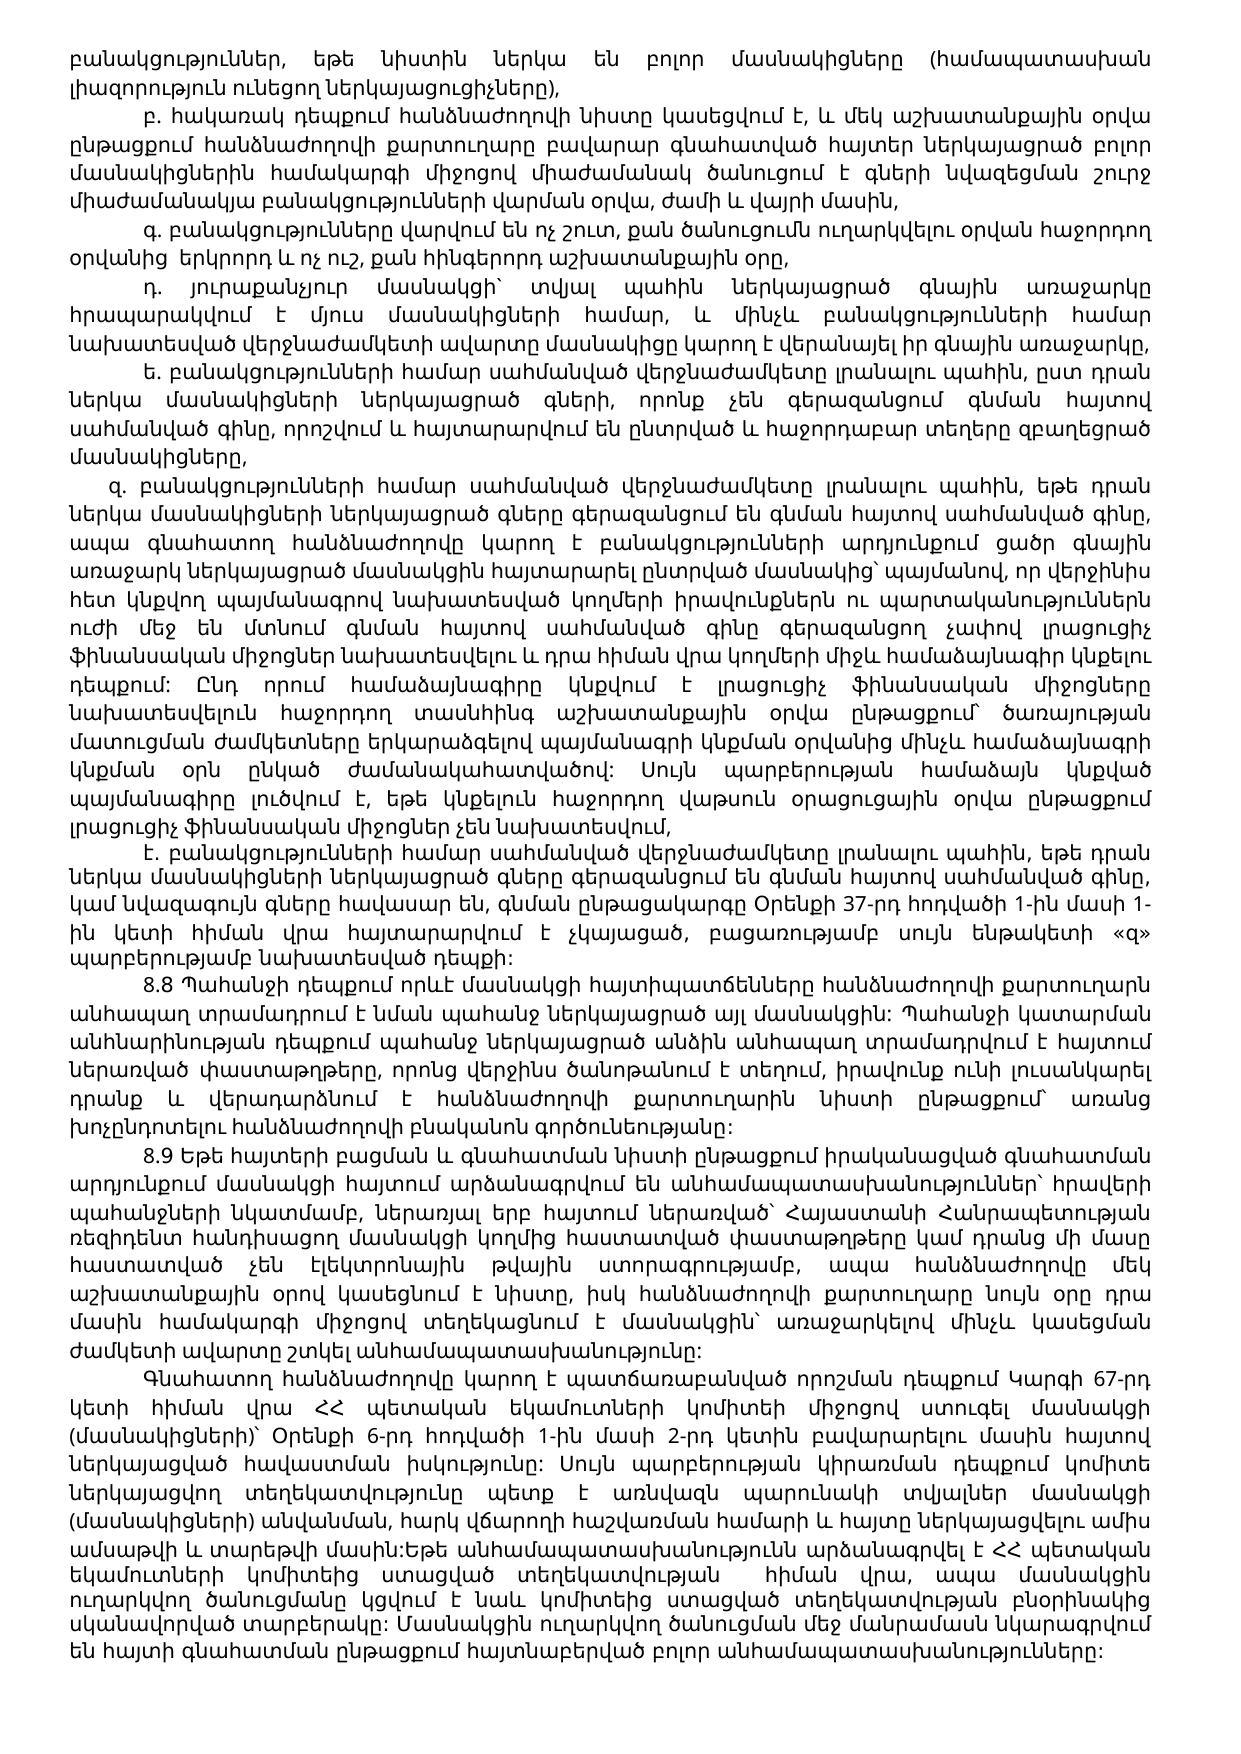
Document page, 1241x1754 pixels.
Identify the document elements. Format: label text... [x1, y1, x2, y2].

text ե. բանակցությունների համար սահմանված վերջնաժամկետը լրանալու պահին, ըստ դրան ներկա մասնակիցների ներկայացրած գների, որոնք չեն գերազանցում գնման հայտով սահմանված գինը, որոշվում և հայտարարվում են ընտրված և հաջորդաբար տեղերը զբաղեցրած մասնակիցները, [69, 357, 1152, 471]
text բ. հակառակ դեպքում հանձնաժողովի նիստը կասեցվում է, և մեկ աշխատանքային օրվա ընթացքում հանձնաժողովի քարտուղարը բավարար գնահատված հայտեր ներկայացրած բոլոր մասնակիցներին համակարգի միջոցով միաժամանակ ծանուցում է գների նվազեցման շուրջ միաժամանակյա բանակցությունների վարման օրվա, ժամի և վայրի մասին, [69, 101, 1152, 215]
text 8.8 Պահանջի դեպքում որևէ մասնակցի հայտիպատճենները հանձնաժողովի քարտուղարն անհապաղ տրամադրում է նման պահանջ ներկայացրած այլ մասնակցին: Պահանջի կատարման անհնարինության դեպքում պահանջ ներկայացրած անձին անհապաղ տրամադրվում է հայտում ներառված փաստաթղթերը, որոնց վերջինս ծանոթանում է տեղում, իրավունք ունի լուսանկարել դրանք և վերադարձնում է հանձնաժողովի քարտուղարին նիստի ընթացքում՝ առանց խոչընդոտելու հանձնաժողովի բնականոն գործունեությանը: [69, 970, 1152, 1141]
text է. բանակցությունների համար սահմանված վերջնաժամկետը լրանալու պահին, եթե դրան ներկա մասնակիցների ներկայացրած գները գերազանցում են գնման հայտով սահմանված գինը, կամ նվազագույն գները հավասար են, գնման ընթացակարգը Օրենքի 37-րդ հոդվածի 1-ին մասի 1-ին կետի հիման վրա հայտարարվում է չկայացած, բացառությամբ սույն ենթակետի «զ» պարբերությամբ նախատեսված դեպքի: [69, 841, 1152, 970]
text գ. բանակցությունները վարվում են ոչ շուտ, քան ծանուցումն ուղարկվելու օրվան հաջորդող օրվանից երկրորդ և ոչ ուշ, քան հինգերորդ աշխատանքային օրը, [69, 215, 1152, 272]
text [69, 44, 1152, 101]
text զ. բանակցությունների համար սահմանված վերջնաժամկետը լրանալու պահին, եթե դրան ներկա մասնակիցների ներկայացրած գները գերազանցում են գնման հայտով սահմանված գինը, ապա գնահատող հանձնաժողովը կարող է բանակցությունների արդյունքում ցածր գնային առաջարկ ներկայացրած մասնակցին հայտարարել ընտրված մասնակից՝ պայմանով, որ վերջինիս հետ կնքվող պայմանագրով նախատեսված կողմերի իրավունքներն ու պարտականություններն ուժի մեջ են մտնում գնման հայտով սահմանված գինը գերազանցող չափով լրացուցիչ ֆինանսական միջոցներ նախատեսվելու և դրա հիման վրա կողմերի միջև համաձայնագիր կնքելու դեպքում: Ընդ որում համաձայնագիրը կնքվում է լրացուցիչ ֆինանսական միջոցները նախատեսվելուն հաջորդող տասնհինգ աշխատանքային օրվա ընթացքում՝ ծառայության մատուցման ժամկետները երկարաձգելով պայմանագրի կնքման օրվանից մինչև համաձայնագրի կնքման օրն ընկած ժամանակահատվածով: Սույն պարբերության համաձայն կնքված պայմանագիրը լուծվում է, եթե կնքելուն հաջորդող վաթսուն օրացուցային օրվա ընթացքում լրացուցիչ ֆինանսական միջոցներ չեն նախատեսվում, [69, 471, 1152, 841]
text դ. յուրաքանչյուր մասնակցի` տվյալ պահին ներկայացրած գնային առաջարկը հրապարակվում է մյուս մասնակիցների համար, և մինչև բանակցությունների համար նախատեսված վերջնաժամկետի ավարտը մասնակիցը կարող է վերանայել իր գնային առաջարկը, [69, 272, 1152, 357]
text Գնահատող հանձնաժողովը կարող է պատճառաբանված որոշման դեպքում Կարգի 67-րդ կետի հիման վրա ՀՀ պետական եկամուտների կոմիտեի միջոցով ստուգել մասնակցի (մասնակիցների)՝ Օրենքի 6-րդ հոդվածի 1-ին մասի 2-րդ կետին բավարարելու մասին հայտով ներկայացված հավաստման իսկությունը: Սույն պարբերության կիրառման դեպքում կոմիտե ներկայացվող տեղեկատվությունը պետք է առնվազն պարունակի տվյալներ մասնակցի (մասնակիցների) անվանման, հարկ վճարողի հաշվառման համարի և հայտը ներկայացվելու ամիս ամսաթվի և տարեթվի մասին:Եթե անհամապատասխանությունն արձանագրվել է ՀՀ պետական եկամուտների կոմիտեից ստացված տեղեկատվության հիման վրա, ապա մասնակցին ուղարկվող ծանուցմանը կցվում է նաև կոմիտեից ստացված տեղեկատվության բնօրինակից սկանավորված տարբերակը: Մասնակցին ուղարկվող ծանուցման մեջ մանրամասն նկարագրվում են հայտի գնահատման ընթացքում հայտնաբերված բոլոր անհամապատասխանությունները: [69, 1364, 1152, 1664]
text 8.9 Եթե հայտերի բացման և գնահատման նիստի ընթացքում իրականացված գնահատման արդյունքում մասնակցի հայտում արձանագրվում են անհամապատասխանություններ՝ հրավերի պահանջների նկատմամբ, ներառյալ երբ հայտում ներառված՝ Հայաստանի Հանրապետության ռեզիդենտ հանդիսացող մասնակցի կողմից հաստատված փաստաթղթերը կամ դրանց մի մասը հաստատված չեն էլեկտրոնային թվային ստորագրությամբ, ապա հանձնաժողովը մեկ աշխատանքային օրով կասեցնում է նիստը, իսկ հանձնաժողովի քարտուղարը նույն օրը դրա մասին համակարգի միջոցով տեղեկացնում է մասնակցին՝ առաջարկելով մինչև կասեցման ժամկետի ավարտը շտկել անհամապատասխանությունը: [69, 1141, 1152, 1364]
